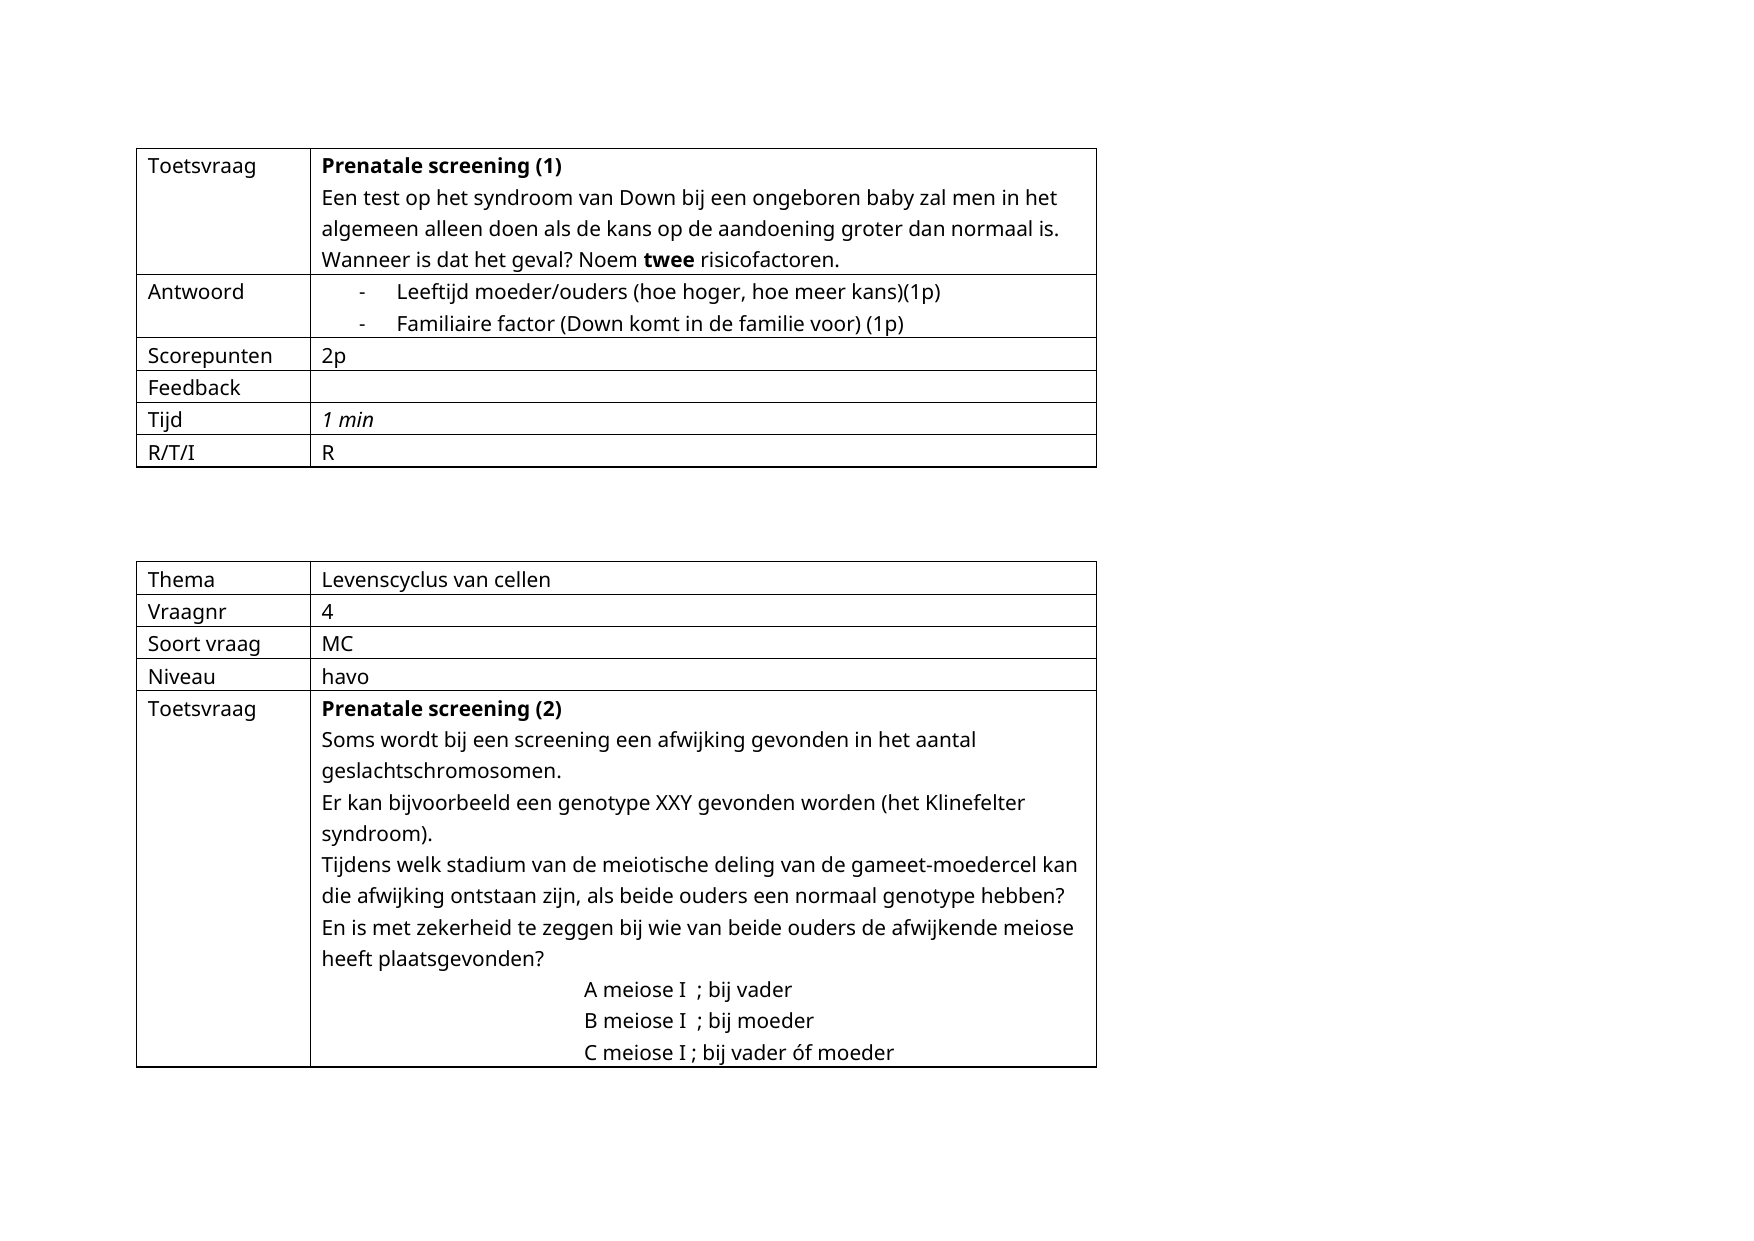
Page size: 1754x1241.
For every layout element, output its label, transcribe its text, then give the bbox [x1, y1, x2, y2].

table_cell 4 [311, 595, 1096, 626]
table_cell havo [311, 659, 1096, 690]
table_cell [311, 371, 1096, 402]
table_cell MC [311, 627, 1096, 658]
table_cell Soort vraag [137, 627, 310, 658]
table_cell Niveau [137, 659, 310, 690]
table_cell 2p [311, 338, 1096, 369]
table_cell Leeftijd moeder/ouders (hoe hoger, hoe meer kans)(1p) Familiaire factor (Down komt in de familie voor) (1p) [311, 275, 1096, 337]
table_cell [311, 691, 1096, 1066]
table_cell Scorepunten [137, 338, 310, 369]
table_cell Toetsvraag [137, 149, 310, 274]
table_cell 1 min [311, 403, 1096, 434]
table_cell Feedback [137, 371, 310, 402]
table_header Thema [137, 562, 310, 593]
table_cell R/T/I [137, 435, 310, 466]
table_cell Vraagnr [137, 595, 310, 626]
table_cell Antwoord [137, 275, 310, 337]
table_header Levenscyclus van cellen [311, 562, 1096, 593]
table_cell Toetsvraag [137, 691, 310, 1066]
table_cell Prenatale screening (1) Een test op het syndroom van Down bij een ongeboren baby zal men in het algemeen alleen doen als de kans op de aandoening groter dan normaal is. Wanneer is dat het geval? Noem twee risicofactoren. [311, 149, 1096, 274]
table_cell R [311, 435, 1096, 466]
table_cell Tijd [137, 403, 310, 434]
